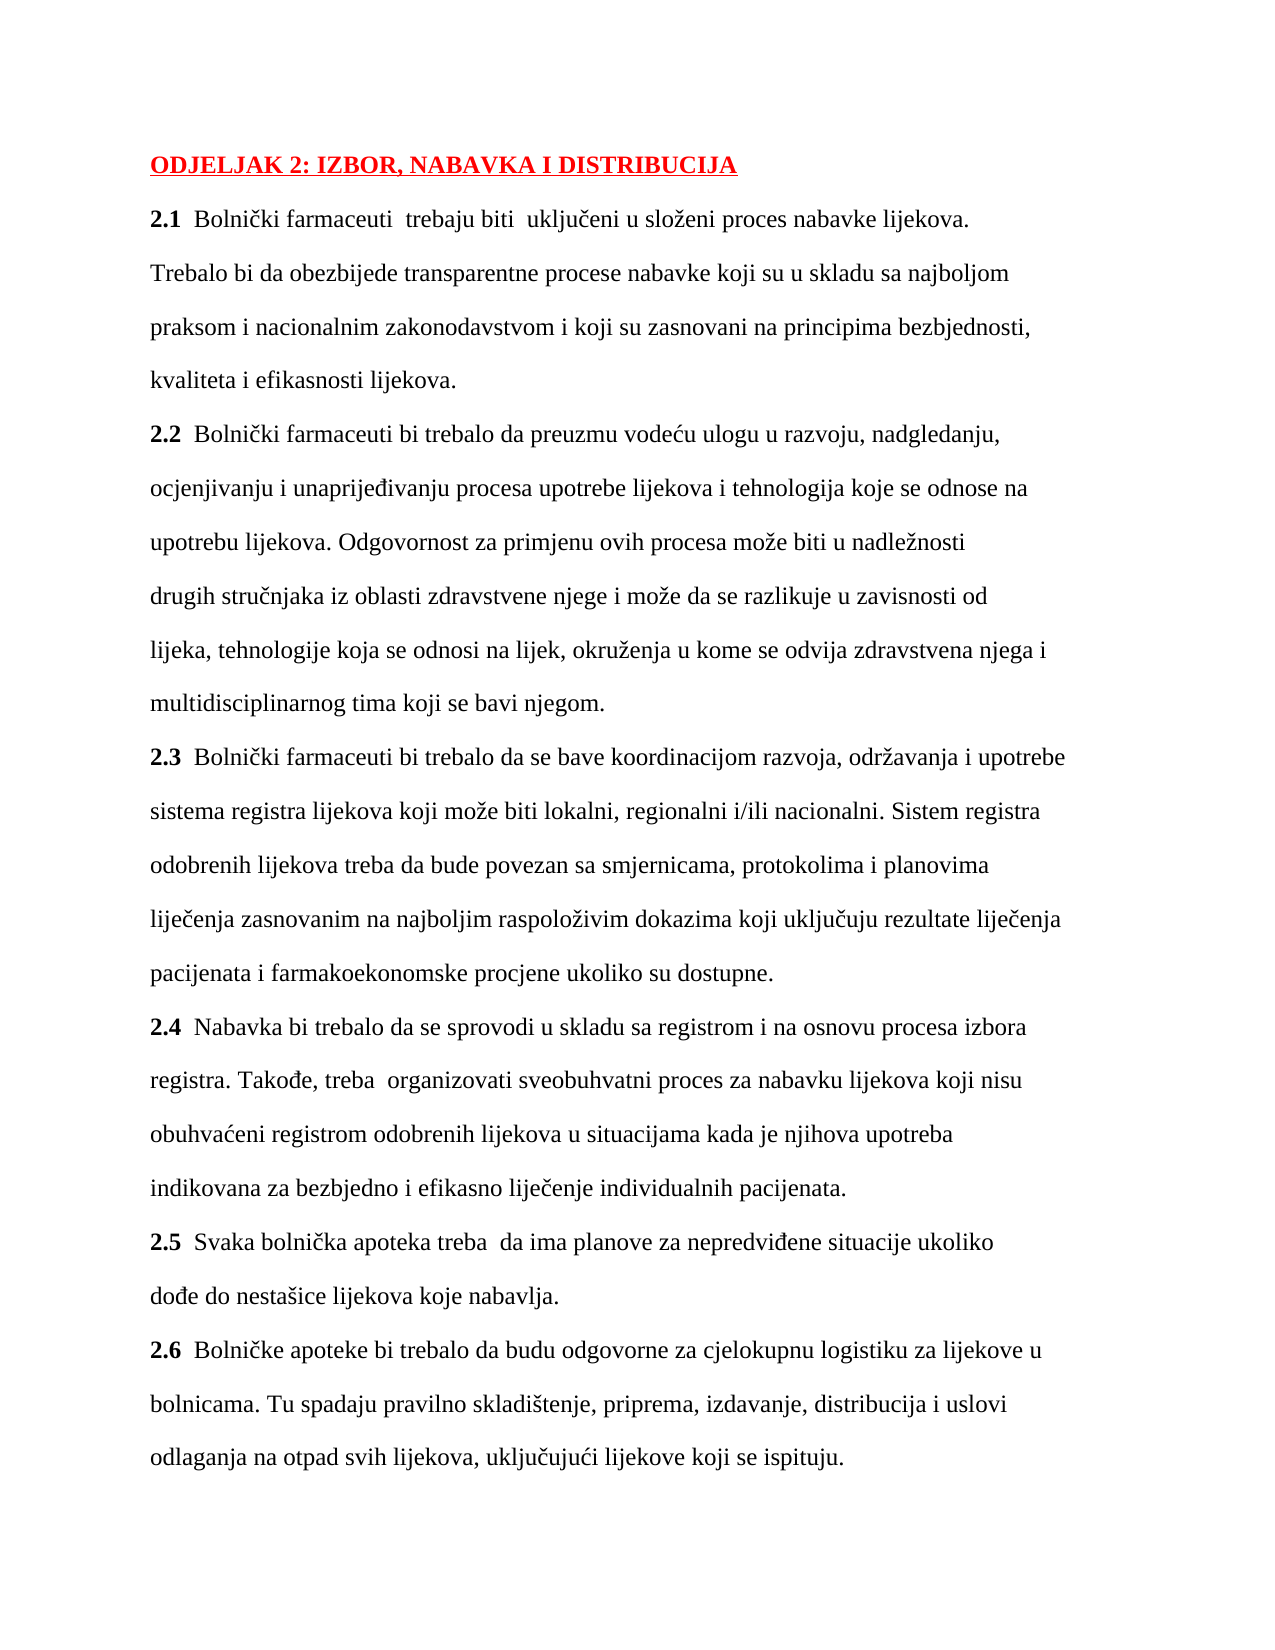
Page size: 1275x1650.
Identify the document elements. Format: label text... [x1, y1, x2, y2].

text 2.6 Bolničke apoteke bi trebalo da budu odgovorne za cjelokupnu logistiku za lijekove u [150, 1335, 1125, 1363]
text 2.1 Bolnički farmaceuti trebaju biti uključeni u složeni proces nabavke lijekova. [150, 204, 1125, 233]
text upotrebu lijekova. Odgovornost za primjenu ovih procesa može biti u nadležnosti [150, 527, 1125, 556]
text pacijenata i farmakoekonomske procjene ukoliko su dostupne. [150, 958, 1125, 987]
text praksom i nacionalnim zakonodavstvom i koji su zasnovani na principima bezbjednosti, [150, 312, 1125, 340]
text 2.5 Svaka bolnička apoteka treba da ima planove za nepredviđene situacije ukoliko [150, 1227, 1125, 1256]
text indikovana za bezbjedno i efikasno liječenje individualnih pacijenata. [150, 1173, 1125, 1202]
text bolnicama. Tu spadaju pravilno skladištenje, priprema, izdavanje, distribucija i uslovi [150, 1389, 1125, 1417]
text sistema registra lijekova koji može biti lokalni, regionalni i/ili nacionalni. Sistem registra [150, 796, 1125, 825]
text odlaganja na otpad svih lijekova, uključujući lijekove koji se ispituju. [150, 1442, 1125, 1471]
text dođe do nestašice lijekova koje nabavlja. [150, 1281, 1125, 1310]
text drugih stručnjaka iz oblasti zdravstvene njege i može da se razlikuje u zavisnosti od [150, 581, 1125, 609]
text obuhvaćeni registrom odobrenih lijekova u situacijama kada je njihova upotreba [150, 1119, 1125, 1148]
text 2.2 Bolnički farmaceuti bi trebalo da preuzmu vodeću ulogu u razvoju, nadgledanju, [150, 419, 1125, 448]
text lijeka, tehnologije koja se odnosi na lijek, okruženja u kome se odvija zdravstvena njega i [150, 635, 1125, 663]
text Odjeljak 2: Izbor, nabavka i distribucija [150, 150, 1125, 179]
text 2.3 Bolnički farmaceuti bi trebalo da se bave koordinacijom razvoja, održavanja i upotrebe [150, 742, 1125, 771]
text registra. Takođe, treba organizovati sveobuhvatni proces za nabavku lijekova koji nisu [150, 1066, 1125, 1094]
text multidisciplinarnog tima koji se bavi njegom. [150, 688, 1125, 717]
text Trebalo bi da obezbijede transparentne procese nabavke koji su u skladu sa najboljom [150, 258, 1125, 286]
text kvaliteta i efikasnosti lijekova. [150, 365, 1125, 394]
text 2.4 Nabavka bi trebalo da se sprovodi u skladu sa registrom i na osnovu procesa izbora [150, 1012, 1125, 1040]
text liječenja zasnovanim na najboljim raspoloživim dokazima koji uključuju rezultate liječenja [150, 904, 1125, 933]
text odobrenih lijekova treba da bude povezan sa smjernicama, protokolima i planovima [150, 850, 1125, 879]
text ocjenjivanju i unaprijeđivanju procesa upotrebe lijekova i tehnologija koje se odnose na [150, 473, 1125, 502]
